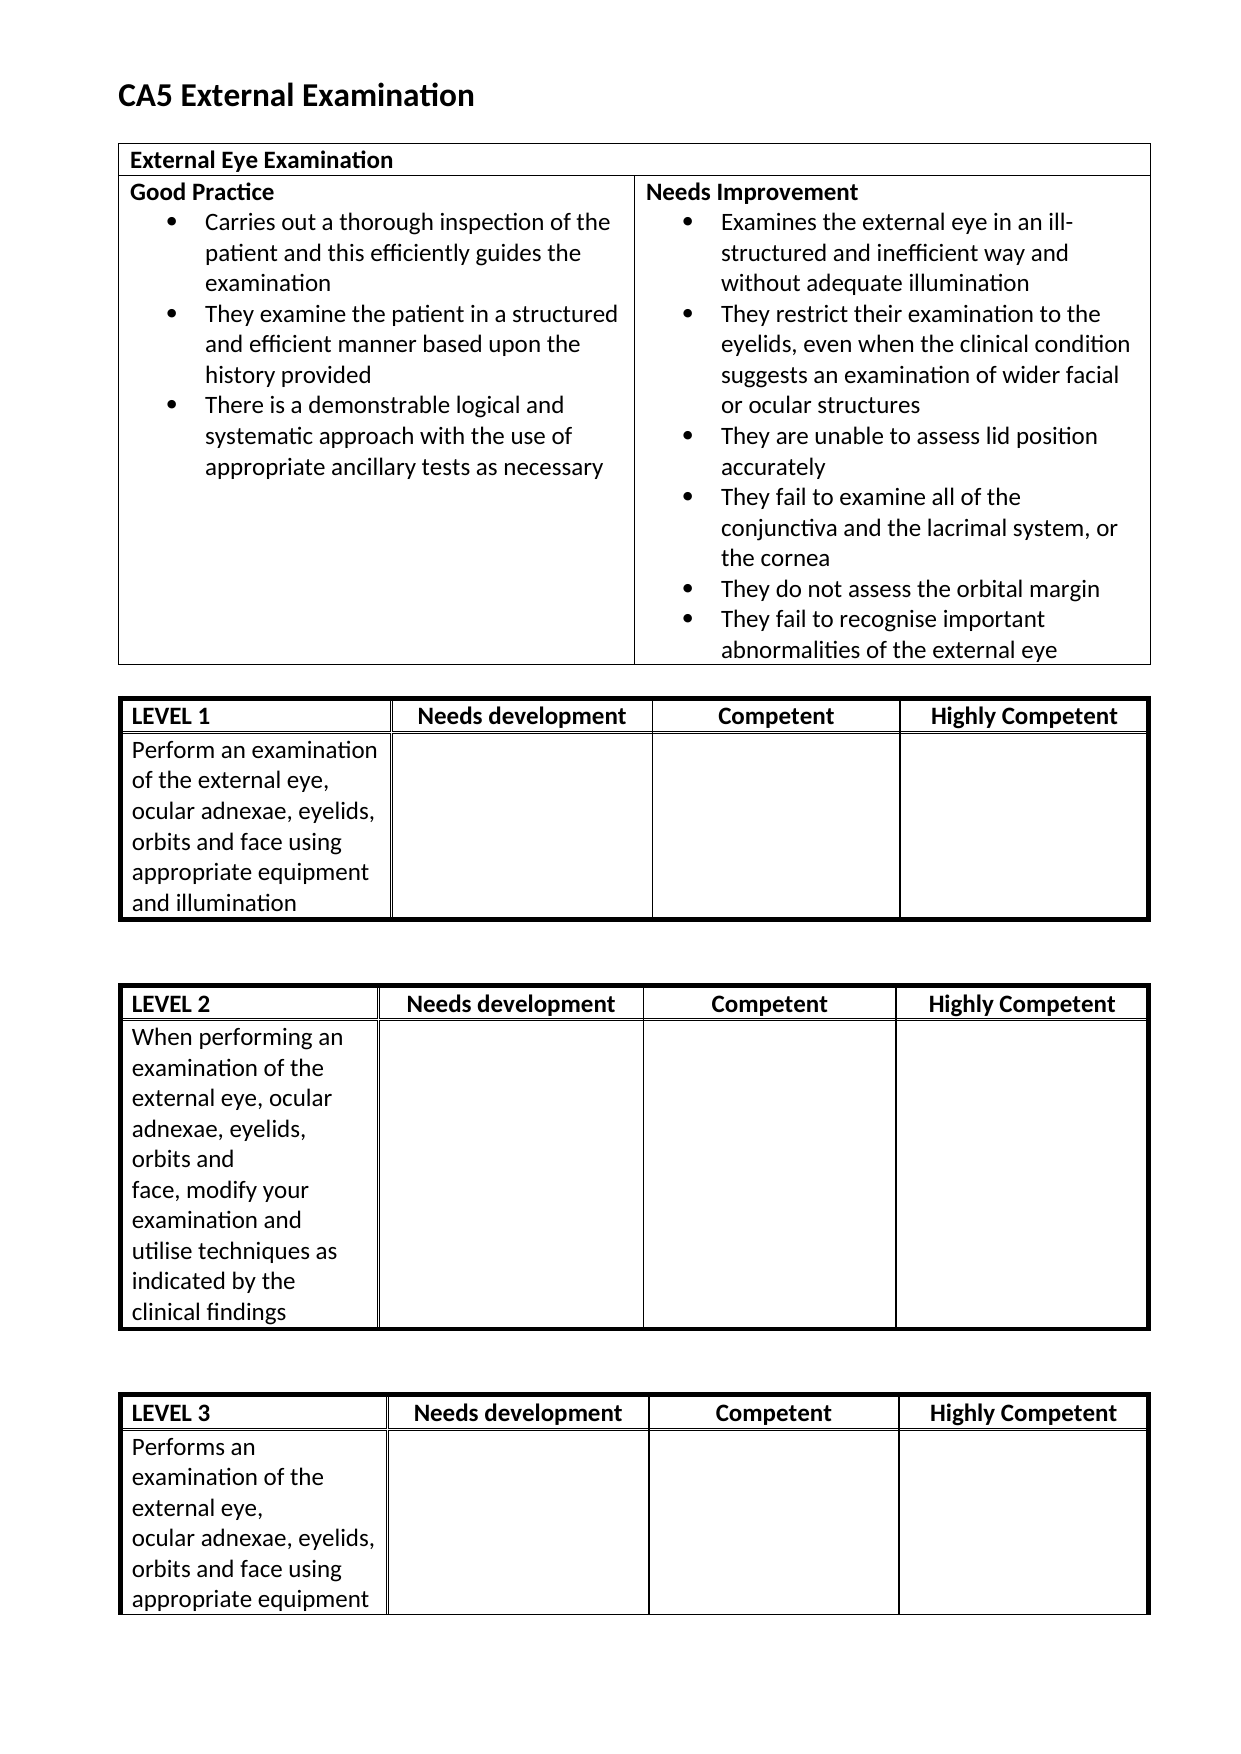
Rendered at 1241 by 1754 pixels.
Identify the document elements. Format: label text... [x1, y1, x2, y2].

table_cell Needs Improvement Examines the external eye in an ill-structured and inefficient way and without adequate illumination They restrict their examination to the eyelids, even when the clinical condition suggests an examination of wider facial or ocular structures They are unable to assess lid position accurately They fail to examine all of the conjunctiva and the lacrimal system, or the cornea They do not assess the orbital margin They fail to recognise important abnormalities of the external eye [635, 176, 1150, 664]
table_cell Good Practice Carries out a thorough inspection of the patient and this efficiently guides the examination They examine the patient in a structured and efficient manner based upon the history provided There is a demonstrable logical and systematic approach with the use of appropriate ancillary tests as necessary [119, 176, 634, 664]
table_cell Perform an examination of the external eye, ocular adnexae, eyelids, orbits and face using appropriate equipment and illumination [123, 734, 390, 917]
table_cell [650, 1431, 898, 1614]
table_header Competent [653, 701, 899, 731]
table_cell When performing an examination of the external eye, ocular adnexae, eyelids, orbits and face, modify your examination and utilise techniques as indicated by the clinical findings [123, 1021, 377, 1327]
table_cell [389, 1431, 648, 1614]
table_header Needs development [389, 1397, 648, 1427]
table_header Needs development [393, 701, 652, 731]
table_header Highly Competent [897, 988, 1146, 1018]
table_header Competent [644, 988, 895, 1018]
table_cell [644, 1021, 895, 1327]
table_header Competent [650, 1397, 898, 1427]
table_header LEVEL 1 [123, 701, 390, 731]
table_header Highly Competent [900, 1397, 1146, 1427]
table_cell [380, 1021, 643, 1327]
table_cell [653, 734, 899, 917]
table_cell [901, 734, 1146, 917]
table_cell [123, 1431, 386, 1614]
table_cell [393, 734, 652, 917]
table_header LEVEL 2 [123, 988, 377, 1018]
table_header External Eye Examination [119, 144, 1150, 175]
table_cell [897, 1021, 1146, 1327]
table_cell [900, 1431, 1146, 1614]
table_header LEVEL 3 [123, 1397, 386, 1427]
table_header Needs development [380, 988, 643, 1018]
table_header Highly Competent [901, 701, 1146, 731]
